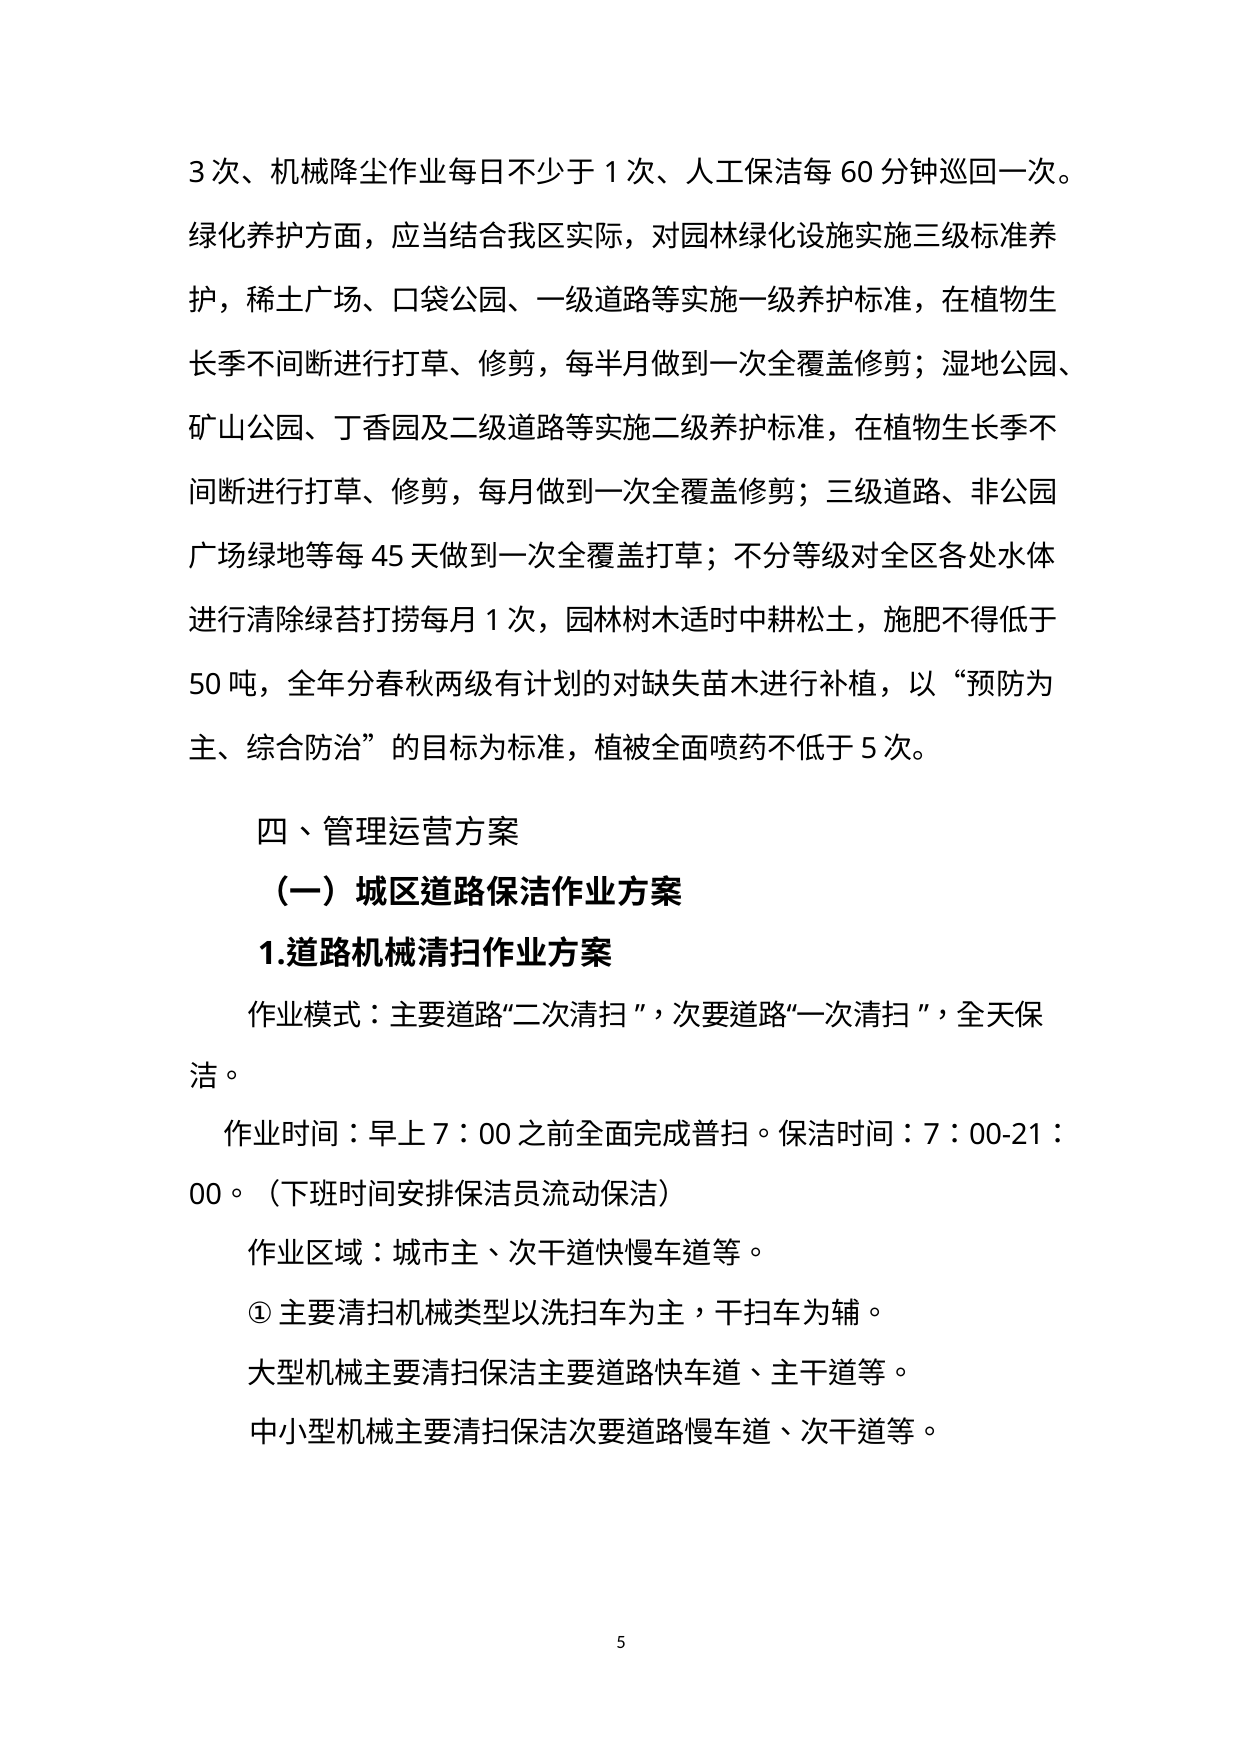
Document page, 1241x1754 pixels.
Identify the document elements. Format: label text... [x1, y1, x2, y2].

text （一）城区道路保洁作业方案 [257, 871, 1073, 912]
text 00。（下班时间安排保洁员流动保洁） [189, 1175, 1073, 1212]
text 1.道路机械清扫作业方案 [258, 931, 1073, 972]
text ①主要清扫机械类型以洗扫车为主，干扫车为辅。 [247, 1294, 1073, 1331]
text 作业模式：主要道路“二次清扫 ”，次要道路“一次清扫 ”，全天保洁。 [189, 994, 1053, 1094]
text 大型机械主要清扫保洁主要道路快车道、主干道等。 [247, 1354, 1073, 1390]
text 作业区域：城市主、次干道快慢车道等。 [247, 1235, 1073, 1271]
text 作业时间：早上7：00之前全面完成普扫。保洁时间：7：00-21： [186, 1116, 1073, 1152]
text 四、管理运营方案 [256, 808, 1073, 852]
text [188, 149, 1058, 767]
text 中小型机械主要清扫保洁次要道路慢车道、次干道等。 [249, 1414, 1073, 1450]
